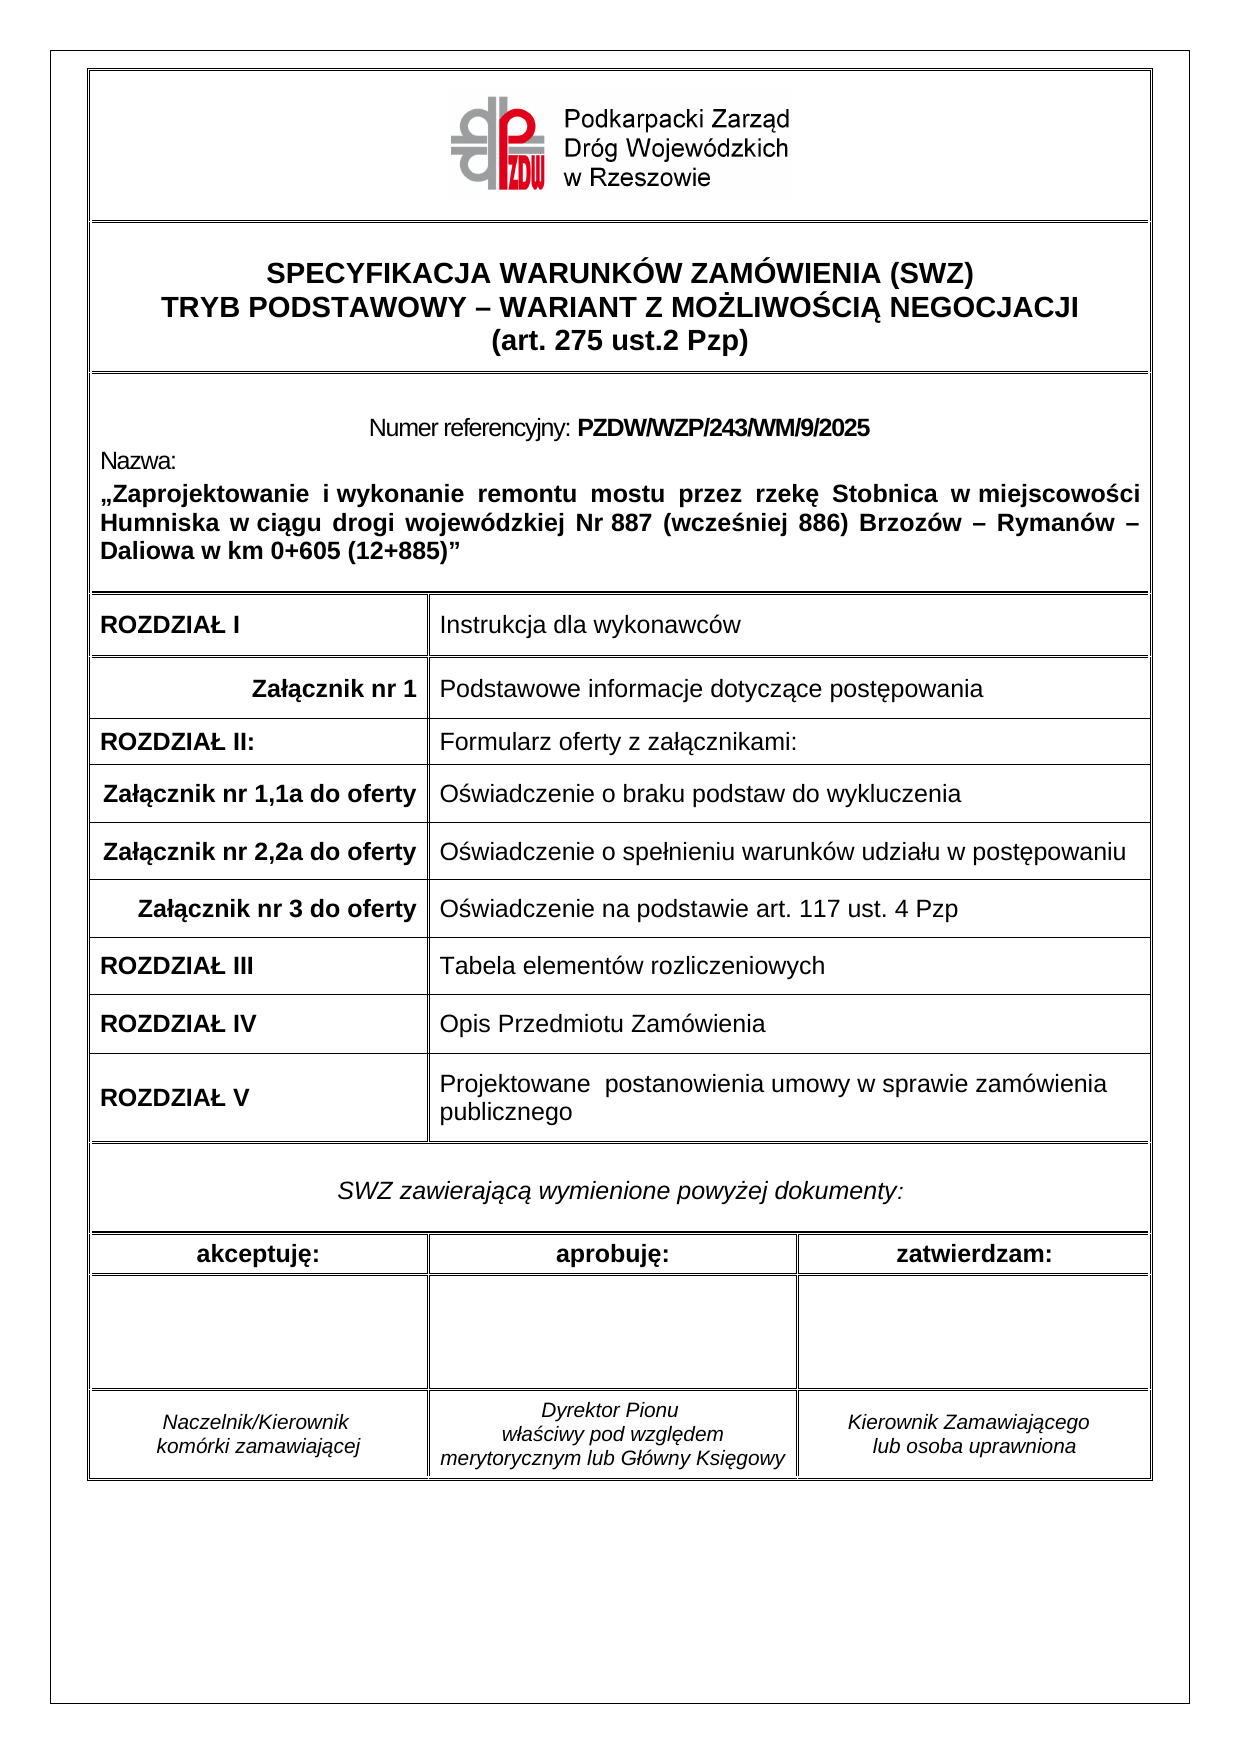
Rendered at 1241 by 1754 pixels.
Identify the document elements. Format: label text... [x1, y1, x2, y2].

table_cell Tabela elementów rozliczeniowych [430, 938, 1150, 994]
table_cell Oświadczenie o spełnieniu warunków udziału w postępowaniu [430, 823, 1150, 879]
table_cell Załącznik nr 1 [90, 655, 427, 718]
table_cell Instrukcja dla wykonawców [430, 591, 1150, 655]
table_cell [89, 1273, 428, 1387]
table_cell aprobuję: [430, 1235, 796, 1273]
table_cell akceptuję: [90, 1231, 427, 1273]
table_cell Numer referencyjny: PZDW/WZP/243/WM/9/2025 Nazwa: „Zaprojektowanie i wykonanie remontu mostu przez rzekę Stobnica w miejscowości Humniska w ciągu drogi wojewódzkiej Nr 887 (wcześniej 886) Brzozów – Rymanów – Daliowa w km 0+605 (12+885)” [89, 371, 1152, 591]
table_cell ROZDZIAŁ IV [90, 995, 427, 1053]
table_cell Oświadczenie na podstawie art. 117 ust. 4 Pzp [430, 880, 1150, 937]
picture [446, 91, 794, 200]
table_cell [430, 1276, 796, 1387]
table_cell Dyrektor Pionu właściwy pod względem merytorycznym lub Główny Księgowy [428, 1391, 797, 1478]
table_cell ROZDZIAŁ V [90, 1054, 427, 1141]
table_cell [797, 1273, 1152, 1387]
table_cell Oświadczenie o braku podstaw do wykluczenia [430, 765, 1150, 822]
table_cell Załącznik nr 2,2a do oferty [90, 823, 427, 879]
table_cell Naczelnik/Kierownik komórki zamawiającej [90, 1388, 428, 1478]
table_cell ROZDZIAŁ III [90, 938, 427, 994]
table_cell SPECYFIKACJA WARUNKÓW ZAMÓWIENIA (SWZ) TRYB PODSTAWOWY – WARIANT Z MOŻLIWOŚCIĄ NEGOCJACJI (art. 275 ust.2 Pzp) [90, 220, 1150, 371]
table_cell Projektowane postanowienia umowy w sprawie zamówienia publicznego [430, 1054, 1150, 1141]
table_cell ROZDZIAŁ II: [90, 719, 427, 764]
table_cell zatwierdzam: [799, 1231, 1150, 1273]
table_cell SWZ zawierającą wymienione powyżej dokumenty: [89, 1141, 1152, 1231]
table_header [90, 71, 1150, 220]
table_cell Formularz oferty z załącznikami: [430, 719, 1150, 764]
table_cell Kierownik Zamawiającego lub osoba uprawniona [797, 1388, 1150, 1478]
table_cell ROZDZIAŁ I [90, 591, 427, 655]
table_cell Podstawowe informacje dotyczące postępowania [430, 655, 1150, 718]
table_cell Załącznik nr 3 do oferty [90, 880, 427, 937]
table_cell Opis Przedmiotu Zamówienia [430, 995, 1150, 1053]
table_cell Załącznik nr 1,1a do oferty [90, 765, 427, 822]
